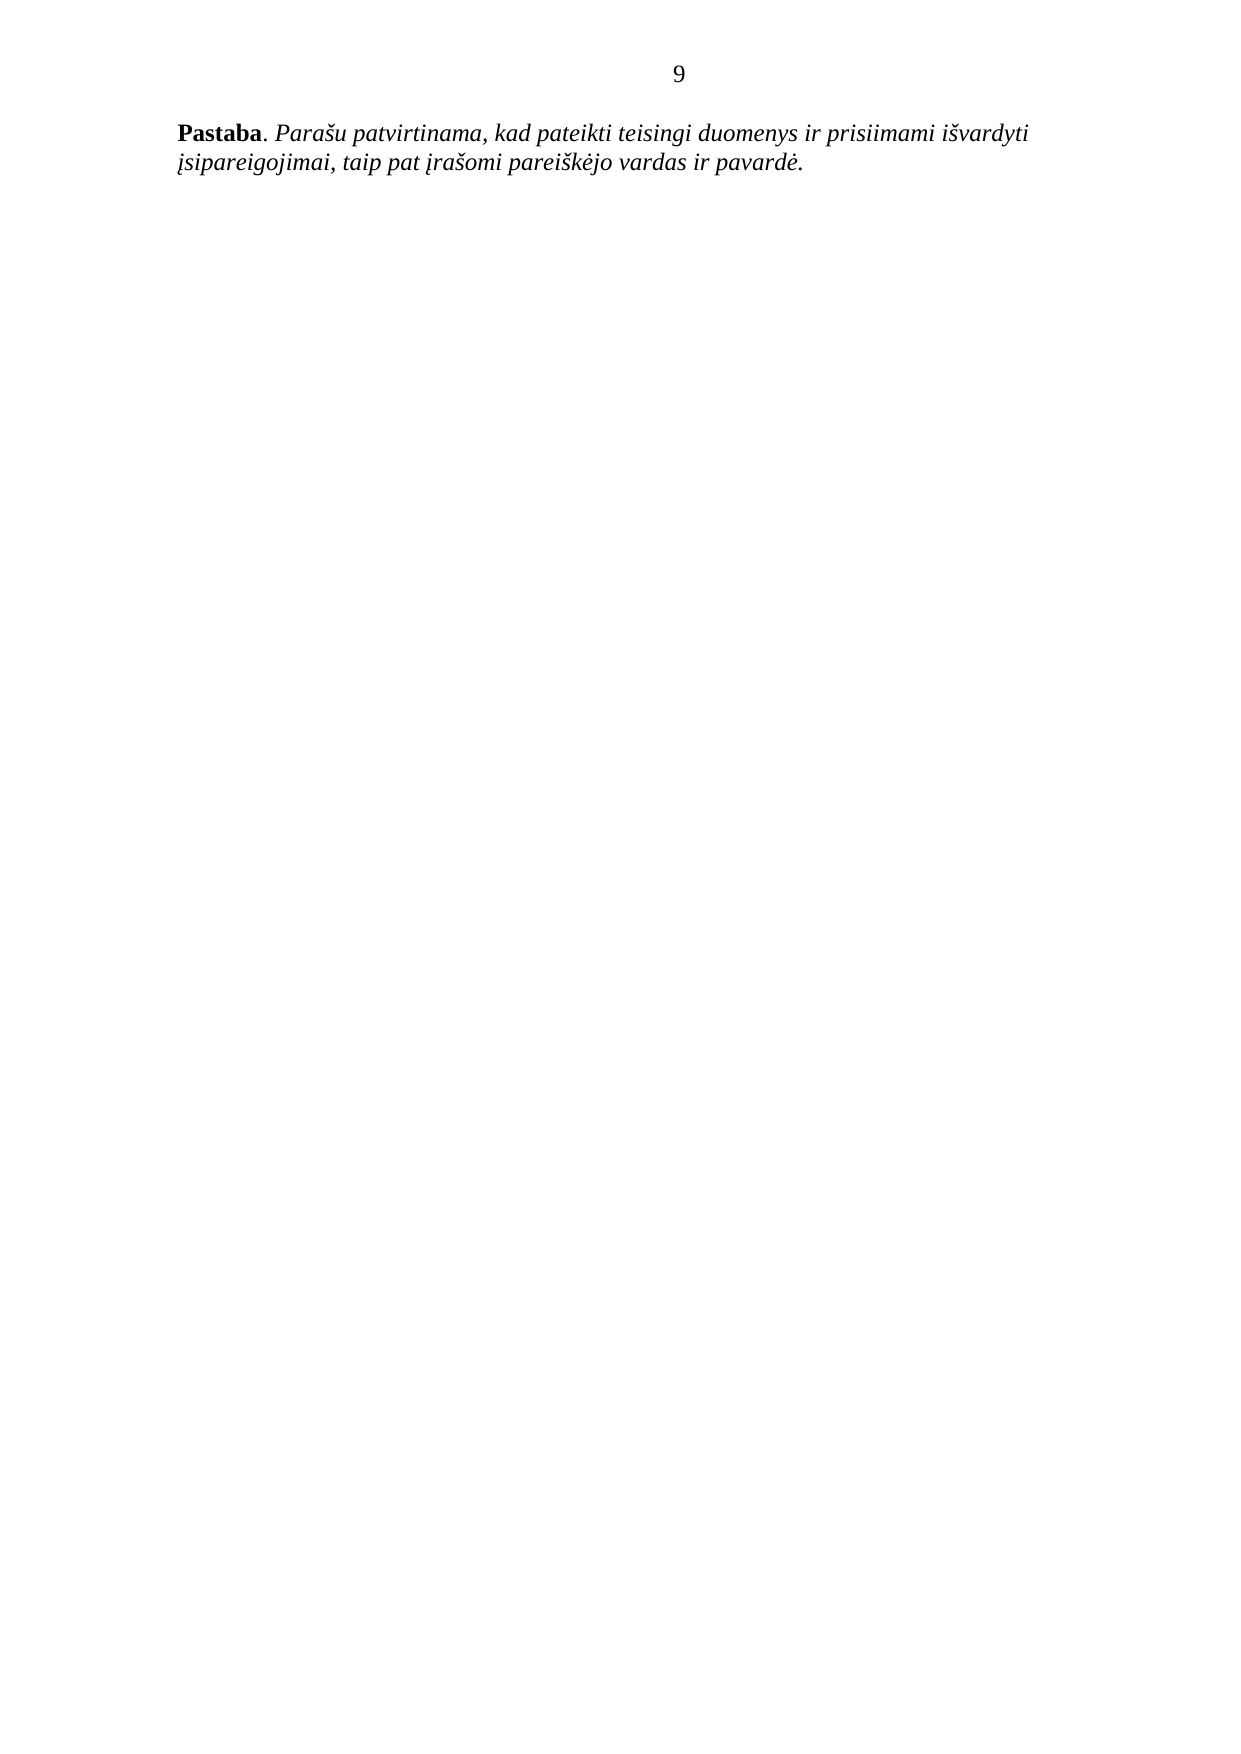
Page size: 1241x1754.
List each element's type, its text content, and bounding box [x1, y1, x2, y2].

text Pastaba. Parašu patvirtinama, kad pateikti teisingi duomenys ir prisiimami išvardyti įsipareigojimai, taip pat įrašomi pareiškėjo vardas ir pavardė. [177, 118, 1181, 176]
